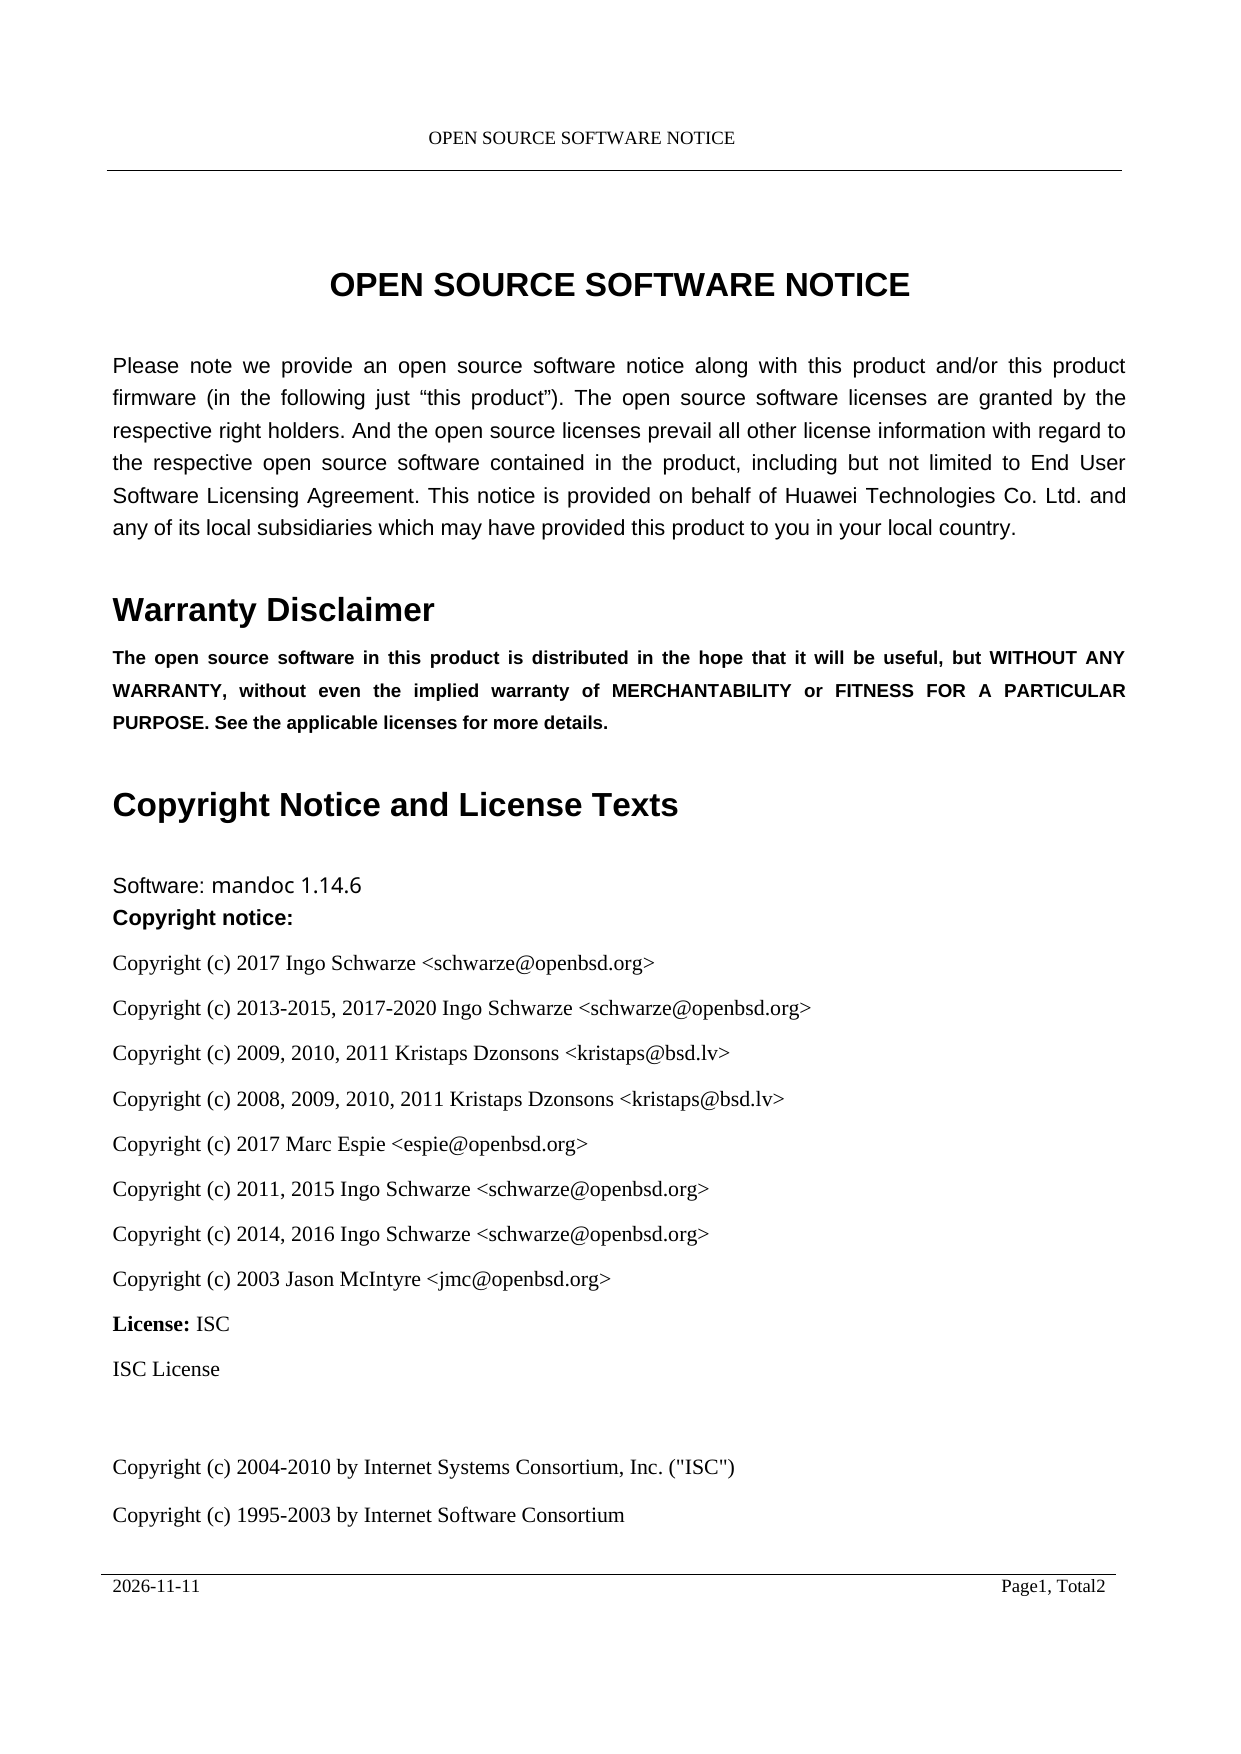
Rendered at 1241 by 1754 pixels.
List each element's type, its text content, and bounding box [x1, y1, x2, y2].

text Copyright (c) 2011, 2015 Ingo Schwarze <schwarze@openbsd.org> [112, 1172, 1128, 1204]
text Copyright (c) 2009, 2010, 2011 Kristaps Dzonsons <kristaps@bsd.lv> [112, 1037, 1128, 1069]
text Copyright (c) 2003 Jason McIntyre <jmc@openbsd.org> [112, 1262, 1128, 1295]
text Copyright (c) 2017 Marc Espie <espie@openbsd.org> [112, 1127, 1128, 1159]
text Copyright (c) 2017 Ingo Schwarze <schwarze@openbsd.org> [112, 947, 1128, 979]
text Warranty Disclaimer [112, 576, 1128, 641]
text OPEN SOURCE SOFTWARE NOTICE [112, 251, 1128, 316]
text The open source software in this product is distributed in the hope that it will be useful, but WITHOUT ANY WARRANTY, without even the implied warranty of MERCHANTABILITY or FITNESS FOR A PARTICULAR PURPOSE. See the applicable licenses for more details. [112, 641, 1128, 739]
text License: ISC [112, 1307, 1128, 1340]
text Software: mandoc 1.14.6 [112, 869, 1128, 901]
text Please note we provide an open source software notice along with this product and/or this product firmware (in the following just “this product”). The open source software licenses are granted by the respective right holders. And the open source licenses prevail all other license information with regard to the respective open source software contained in the product, including but not limited to End User Software Licensing Agreement. This notice is provided on behalf of Huawei Technologies Co. Ltd. and any of its local subsidiaries which may have provided this product to you in your local country. [112, 349, 1128, 544]
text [112, 1352, 1128, 1531]
text Copyright (c) 2014, 2016 Ingo Schwarze <schwarze@openbsd.org> [112, 1217, 1128, 1250]
text Copyright Notice and License Texts [112, 771, 1128, 836]
text Copyright (c) 2013-2015, 2017-2020 Ingo Schwarze <schwarze@openbsd.org> [112, 992, 1128, 1024]
text Copyright (c) 2008, 2009, 2010, 2011 Kristaps Dzonsons <kristaps@bsd.lv> [112, 1082, 1128, 1114]
text Copyright notice: [112, 901, 1128, 934]
